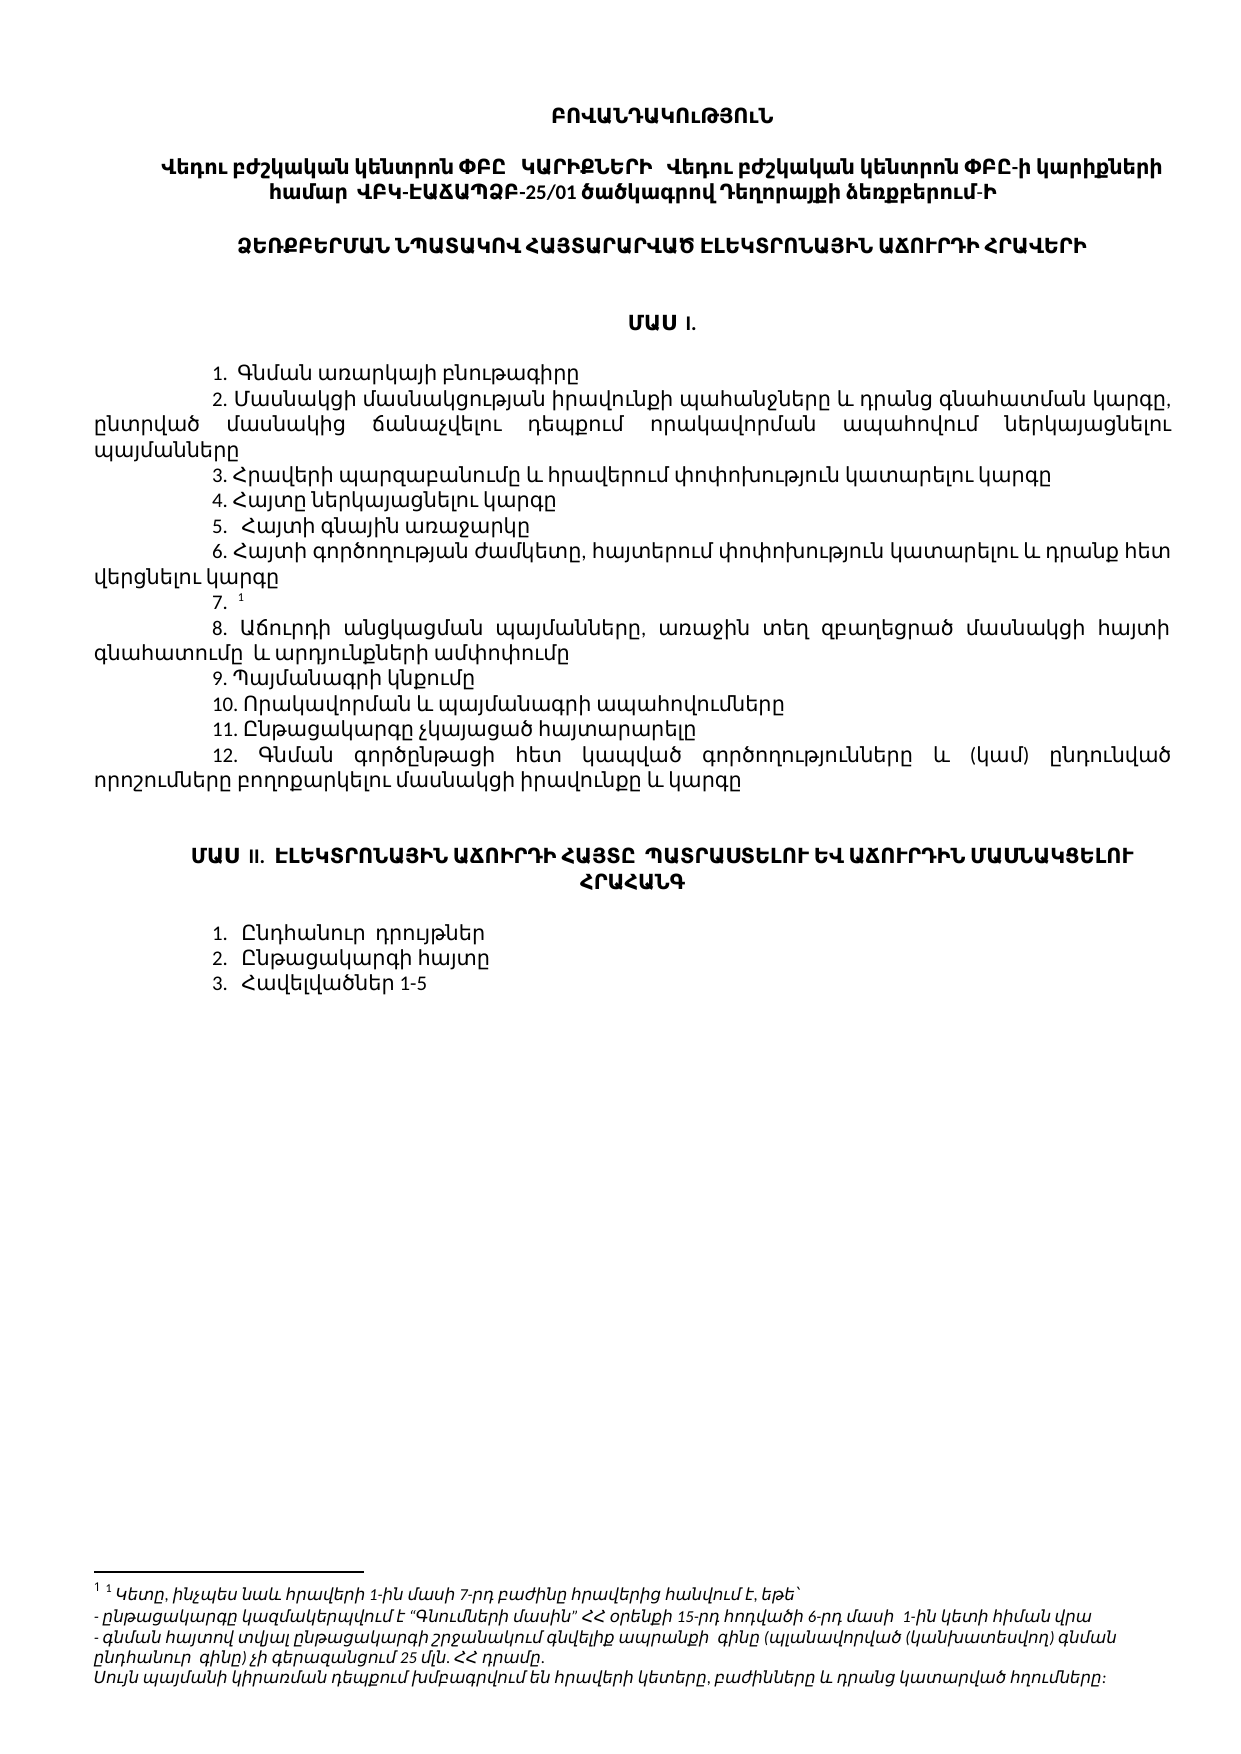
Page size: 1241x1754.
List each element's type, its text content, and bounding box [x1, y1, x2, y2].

text 2. Մասնակցի մասնակցության իրավունքի պահանջները և դրանց գնահատման կարգը, ընտրված մասնակից ճանաչվելու դեպքում որակավորման ապահովում ներկայացնելու պայմանները [94, 386, 1171, 462]
text ՄԱՍ I. [94, 310, 1171, 335]
text 4. Հայտը ներկայացնելու կարգը [94, 488, 1171, 513]
text 10. Որակավորման և պայմանագրի ապահովումները [94, 691, 1171, 716]
text 1. Գնման առարկայի բնութագիրը [94, 361, 1171, 386]
text 2. Ընթացակարգի հայտը [94, 945, 1171, 971]
text Վեդու բժշկական կենտրոն ՓԲԸ ԿԱՐԻՔՆԵՐԻ Վեդու բժշկական կենտրոն ՓԲԸ-ի կարիքների համար ՎԲԿ-ԷԱՃԱՊՁԲ-25/01 ծածկագրով Դեղորայքի ձեռքբերում-Ի [94, 154, 1171, 205]
text 6. Հայտի գործողության ժամկետը, հայտերում փոփոխություն կատարելու և դրանք հետ վերցնելու կարգը [94, 538, 1171, 589]
text 1. Ընդհանուր դրույթներ [94, 920, 1171, 945]
text 12. Գնման գործընթացի հետ կապված գործողությունները և (կամ) ընդունված որոշումները բողոքարկելու մասնակցի իրավունքը և կարգը [94, 742, 1171, 793]
text 9. Պայմանագրի կնքումը [94, 666, 1171, 691]
text 7. 1 [94, 589, 1171, 615]
text 8. Աճուրդի անցկացման պայմանները, առաջին տեղ զբաղեցրած մասնակցի հայտի գնահատումը և արդյունքների ամփոփումը [94, 615, 1171, 666]
text ՄԱՍ II. ԷԼԵԿՏՐՈՆԱՅԻՆ ԱՃՈԻՐԴԻ ՀԱՅՏԸ ՊԱՏՐԱՍՏԵԼՈՒ ԵՎ ԱՃՈՒՐԴԻՆ ՄԱՍՆԱԿՑԵԼՈՒ ՀՐԱՀԱՆԳ [94, 843, 1171, 894]
text 3. Հավելվածներ 1-5 [94, 971, 1171, 996]
text ՁԵՌՔԲԵՐՄԱՆ ՆՊԱՏԱԿՈՎ ՀԱՅՏԱՐԱՐՎԱԾ ԷԼԵԿՏՐՈՆԱՅԻՆ ԱՃՈՒՐԴԻ ՀՐԱՎԵՐԻ [94, 233, 1171, 259]
text 3. Հրավերի պարզաբանումը և հրավերում փոփոխություն կատարելու կարգը [94, 462, 1171, 488]
text 11. Ընթացակարգը չկայացած հայտարարելը [94, 716, 1171, 742]
text 5. Հայտի գնային առաջարկը [94, 513, 1171, 538]
text ԲՈՎԱՆԴԱԿՈւԹՅՈւՆ [94, 103, 1171, 128]
